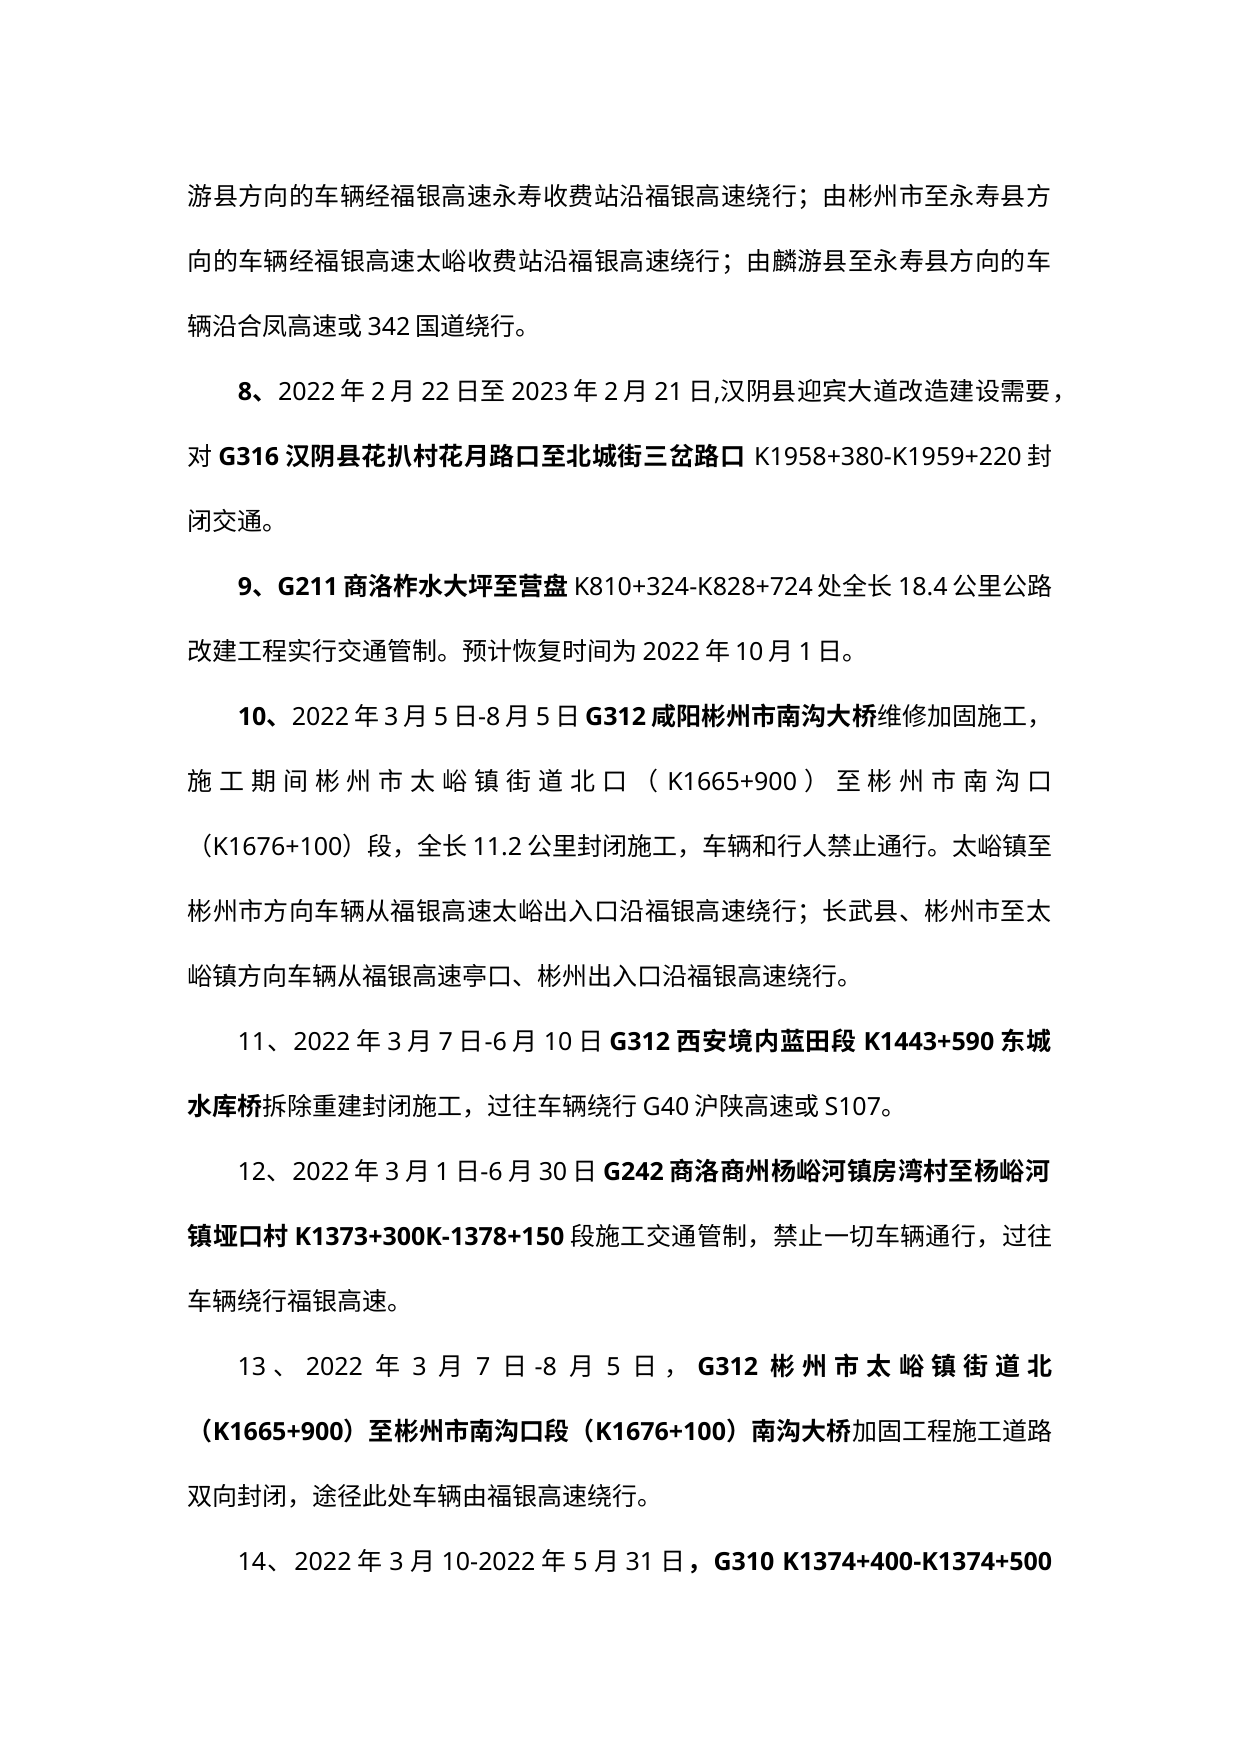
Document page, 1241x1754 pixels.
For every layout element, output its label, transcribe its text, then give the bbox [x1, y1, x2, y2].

text 11、2022年3月7日-6月10日G312西安境内蓝田段K1443+590东城水库桥拆除重建封闭施工，过往车辆绕行G40沪陕高速或S107。 [187, 1007, 1053, 1137]
text 9、G211商洛柞水大坪至营盘K810+324-K828+724处全长18.4公里公路改建工程实行交通管制。预计恢复时间为2022年10月1日。 [187, 552, 1053, 682]
text 8、2022年2月22日至2023年2月21日,汉阴县迎宾大道改造建设需要，对G316汉阴县花扒村花月路口至北城街三岔路口 K1958+380-K1959+220封闭交通。 [187, 357, 1053, 552]
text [187, 1527, 1053, 1592]
text 12、2022年3月1日-6月30日G242商洛商州杨峪河镇房湾村至杨峪河镇垭口村K1373+300K-1378+150段施工交通管制，禁止一切车辆通行，过往车辆绕行福银高速。 [187, 1137, 1053, 1332]
text 10、2022年3月5日-8月5日G312咸阳彬州市南沟大桥维修加固施工，施工期间彬州市太峪镇街道北口（K1665+900）至彬州市南沟口（K1676+100）段，全长11.2公里封闭施工，车辆和行人禁止通行。太峪镇至彬州市方向车辆从福银高速太峪出入口沿福银高速绕行；长武县、彬州市至太峪镇方向车辆从福银高速亭口、彬州出入口沿福银高速绕行。 [187, 682, 1053, 1007]
text 13、2022年3月7日-8月5日，G312彬州市太峪镇街道北（K1665+900）至彬州市南沟口段（K1676+100）南沟大桥加固工程施工道路双向封闭，途径此处车辆由福银高速绕行。 [187, 1332, 1053, 1527]
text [187, 162, 1053, 357]
